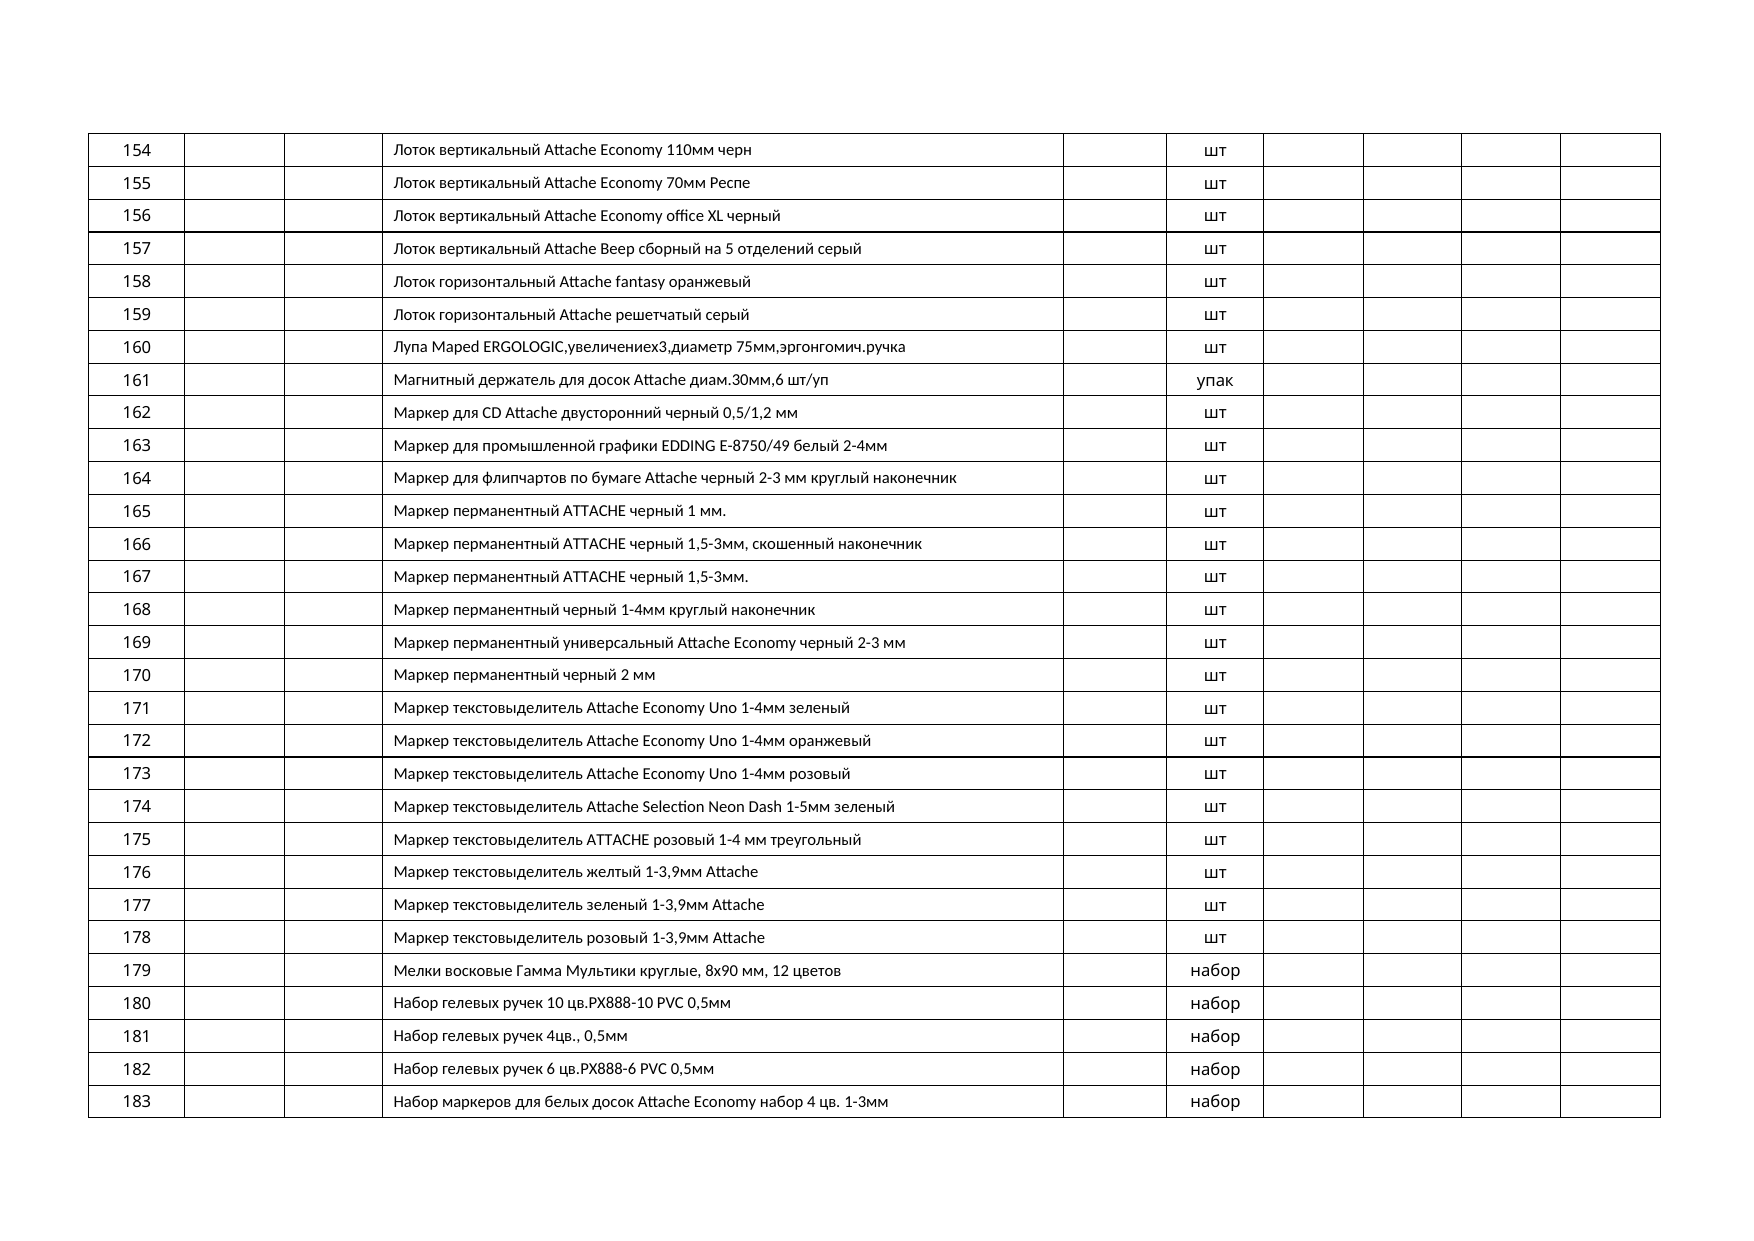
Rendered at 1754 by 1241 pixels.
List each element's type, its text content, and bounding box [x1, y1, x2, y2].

table_cell [1264, 1020, 1363, 1052]
table_cell [1364, 987, 1461, 1019]
table_cell [1561, 396, 1660, 428]
table_cell [1364, 1020, 1461, 1052]
table_cell 172 [89, 725, 184, 756]
table_cell [285, 987, 382, 1019]
table_cell [1561, 823, 1660, 855]
table_cell [185, 429, 284, 461]
table_cell 178 [89, 921, 184, 953]
table_cell 183 [89, 1086, 184, 1117]
table_cell [1264, 692, 1363, 723]
table_cell [285, 134, 382, 166]
table_cell [1064, 758, 1166, 789]
table_cell [185, 200, 284, 231]
table_cell Лоток вертикальный Attache Economy office XL черный [383, 200, 1063, 231]
table_cell [1364, 954, 1461, 986]
table_cell [285, 233, 382, 264]
table_cell [285, 1086, 382, 1117]
table_cell Маркер перманентный ATTACHE черный 1,5-3мм, скошенный наконечник [383, 528, 1063, 559]
table_cell [1064, 265, 1166, 297]
table_cell [1064, 987, 1166, 1019]
table_cell [1364, 331, 1461, 363]
table_cell 165 [89, 495, 184, 527]
table_cell [1364, 593, 1461, 625]
table_cell [285, 889, 382, 920]
table_cell [185, 495, 284, 527]
table_cell [1064, 1086, 1166, 1117]
table_cell [1364, 790, 1461, 822]
table_cell шт [1167, 725, 1263, 756]
table_cell [1462, 495, 1560, 527]
table_cell [1561, 921, 1660, 953]
table_cell шт [1167, 495, 1263, 527]
table_cell Маркер перманентный ATTACHE черный 1 мм. [383, 495, 1063, 527]
table_cell 169 [89, 626, 184, 658]
table_cell [285, 659, 382, 691]
table_cell шт [1167, 265, 1263, 297]
table_cell [1561, 725, 1660, 756]
table_cell Маркер для флипчартов по бумаге Attache черный 2-3 мм круглый наконечник [383, 462, 1063, 494]
table_cell шт [1167, 790, 1263, 822]
table_cell [1462, 758, 1560, 789]
table_cell [185, 758, 284, 789]
table_cell шт [1167, 758, 1263, 789]
table_cell [185, 396, 284, 428]
table_cell Маркер перманентный ATTACHE черный 1,5-3мм. [383, 561, 1063, 592]
table_cell [1462, 889, 1560, 920]
table_cell [1364, 265, 1461, 297]
table_cell [1064, 462, 1166, 494]
table_cell [1462, 1020, 1560, 1052]
table_cell [1462, 167, 1560, 198]
table_cell [1561, 593, 1660, 625]
table_cell [1561, 528, 1660, 559]
table_cell [1561, 1086, 1660, 1117]
table_cell Лоток вертикальный Attache Economy 70мм Респе [383, 167, 1063, 198]
table_cell [185, 856, 284, 888]
table_cell шт [1167, 331, 1263, 363]
table_cell [1264, 790, 1363, 822]
table_cell [1264, 561, 1363, 592]
table_cell [1462, 364, 1560, 395]
table_cell [1561, 987, 1660, 1019]
table_cell [1364, 921, 1461, 953]
table_cell [1264, 856, 1363, 888]
table_cell [285, 495, 382, 527]
table_cell 180 [89, 987, 184, 1019]
table_cell [185, 626, 284, 658]
table_cell Лоток вертикальный Attache Веер сборный на 5 отделений серый [383, 233, 1063, 264]
table_cell [1561, 659, 1660, 691]
table_cell [1364, 233, 1461, 264]
table_cell [1364, 200, 1461, 231]
table_cell [1364, 659, 1461, 691]
table_cell 179 [89, 954, 184, 986]
table_cell набор [1167, 1053, 1263, 1084]
table_cell набор [1167, 1086, 1263, 1117]
table_cell [1462, 462, 1560, 494]
table_cell [185, 331, 284, 363]
table_cell [1561, 1053, 1660, 1084]
table_cell [1064, 134, 1166, 166]
table_cell 162 [89, 396, 184, 428]
table_cell [1462, 396, 1560, 428]
table_cell [185, 528, 284, 559]
table_cell [1364, 889, 1461, 920]
table_cell [1264, 462, 1363, 494]
table_cell Маркер для CD Attache двусторонний черный 0,5/1,2 мм [383, 396, 1063, 428]
table_cell [185, 364, 284, 395]
table_cell [1462, 561, 1560, 592]
table_cell 177 [89, 889, 184, 920]
table_cell [1264, 758, 1363, 789]
table_cell [285, 725, 382, 756]
table_cell [1264, 167, 1363, 198]
table_cell шт [1167, 200, 1263, 231]
table_cell [1364, 167, 1461, 198]
table_cell [1364, 429, 1461, 461]
table_cell [1561, 265, 1660, 297]
table_cell [1561, 954, 1660, 986]
table_cell [185, 823, 284, 855]
table_cell 166 [89, 528, 184, 559]
table_cell [1364, 298, 1461, 330]
table_cell [1561, 200, 1660, 231]
table_cell [185, 1086, 284, 1117]
table_cell [1561, 889, 1660, 920]
table_cell 161 [89, 364, 184, 395]
table_cell [185, 1020, 284, 1052]
table_cell [1064, 396, 1166, 428]
table_cell [285, 528, 382, 559]
table_cell [285, 462, 382, 494]
table_cell [1364, 396, 1461, 428]
table_cell [285, 1020, 382, 1052]
table_cell [1462, 856, 1560, 888]
table_cell [1064, 233, 1166, 264]
table_cell [1561, 331, 1660, 363]
table_cell 181 [89, 1020, 184, 1052]
table_cell [1264, 921, 1363, 953]
table_cell [185, 167, 284, 198]
table_cell 164 [89, 462, 184, 494]
table_cell [1462, 429, 1560, 461]
table_cell [1064, 659, 1166, 691]
table_cell [1462, 823, 1560, 855]
table_cell [285, 561, 382, 592]
table_cell шт [1167, 921, 1263, 953]
table_cell [1462, 1086, 1560, 1117]
table_cell 175 [89, 823, 184, 855]
table_cell [1064, 167, 1166, 198]
table_cell упак [1167, 364, 1263, 395]
table_cell [1364, 626, 1461, 658]
table_cell 171 [89, 692, 184, 723]
table_cell [185, 659, 284, 691]
table_cell шт [1167, 134, 1263, 166]
table_cell [1264, 495, 1363, 527]
table_cell [285, 921, 382, 953]
table_cell [1561, 692, 1660, 723]
table_cell [1561, 134, 1660, 166]
table_cell [1462, 331, 1560, 363]
table_cell 155 [89, 167, 184, 198]
table_cell набор [1167, 954, 1263, 986]
table_cell [1561, 856, 1660, 888]
table_cell [1364, 823, 1461, 855]
table_cell [1064, 1020, 1166, 1052]
table_cell [1462, 987, 1560, 1019]
table_cell Лупа Maped ERGOLOGIC,увеличениех3,диаметр 75мм,эргонгомич.ручка [383, 331, 1063, 363]
table_cell [1064, 921, 1166, 953]
table_cell [1064, 429, 1166, 461]
table_cell [1264, 823, 1363, 855]
table_cell [1064, 954, 1166, 986]
table_cell [1364, 134, 1461, 166]
table_cell [1264, 987, 1363, 1019]
table_cell [285, 856, 382, 888]
table_cell [285, 758, 382, 789]
table_cell 176 [89, 856, 184, 888]
table_cell шт [1167, 528, 1263, 559]
table_cell [185, 298, 284, 330]
table_cell Маркер текстовыделитель желтый 1-3,9мм Attache [383, 856, 1063, 888]
table_cell Маркер для промышленной графики EDDING E-8750/49 белый 2-4мм [383, 429, 1063, 461]
table_cell [285, 790, 382, 822]
table_cell [185, 987, 284, 1019]
table_cell [1264, 593, 1363, 625]
table_cell 157 [89, 233, 184, 264]
table_cell [285, 265, 382, 297]
table_cell 174 [89, 790, 184, 822]
table_cell [285, 823, 382, 855]
table_cell [1064, 528, 1166, 559]
table_cell [1064, 331, 1166, 363]
table_cell [1264, 954, 1363, 986]
table_cell [1462, 1053, 1560, 1084]
table_cell [1064, 889, 1166, 920]
table_cell 156 [89, 200, 184, 231]
table_cell 168 [89, 593, 184, 625]
table_cell [285, 954, 382, 986]
table_cell Маркер текстовыделитель Attache Economy Uno 1-4мм зеленый [383, 692, 1063, 723]
table_cell [1264, 298, 1363, 330]
table_cell [1264, 364, 1363, 395]
table_cell [1364, 528, 1461, 559]
table_cell [1561, 790, 1660, 822]
table_cell Маркер перманентный черный 1-4мм круглый наконечник [383, 593, 1063, 625]
table_cell [1264, 265, 1363, 297]
table_cell [1364, 856, 1461, 888]
table_cell [1064, 495, 1166, 527]
table_cell [1264, 200, 1363, 231]
table_cell [185, 233, 284, 264]
table_cell [1264, 528, 1363, 559]
table_cell [285, 396, 382, 428]
table_cell шт [1167, 593, 1263, 625]
table_cell [1264, 396, 1363, 428]
table_cell [285, 167, 382, 198]
table_cell [1064, 200, 1166, 231]
table_cell шт [1167, 856, 1263, 888]
table_cell [1462, 626, 1560, 658]
table_cell [1264, 1053, 1363, 1084]
table_cell [1561, 1020, 1660, 1052]
table_cell [1064, 856, 1166, 888]
table_cell [185, 462, 284, 494]
table_cell [1462, 265, 1560, 297]
table_cell Набор гелевых ручек 10 цв.PX888-10 PVC 0,5мм [383, 987, 1063, 1019]
table_cell шт [1167, 298, 1263, 330]
table_cell набор [1167, 1020, 1263, 1052]
table_cell [1561, 233, 1660, 264]
table_cell Маркер текстовыделитель Attache Economy Uno 1-4мм розовый [383, 758, 1063, 789]
table_cell Лоток горизонтальный Attache решетчатый серый [383, 298, 1063, 330]
table_cell 159 [89, 298, 184, 330]
table_cell 158 [89, 265, 184, 297]
table_cell [1064, 692, 1166, 723]
table_cell [285, 331, 382, 363]
table_cell [1462, 233, 1560, 264]
table_cell [1364, 758, 1461, 789]
table_cell Маркер текстовыделитель ATTACHE розовый 1-4 мм треугольный [383, 823, 1063, 855]
table_cell [185, 790, 284, 822]
table_cell [285, 626, 382, 658]
table_cell Маркер текстовыделитель розовый 1-3,9мм Attache [383, 921, 1063, 953]
table_cell [1561, 561, 1660, 592]
table_cell [1264, 659, 1363, 691]
table_cell [1264, 626, 1363, 658]
table_cell [285, 692, 382, 723]
table_cell [1064, 364, 1166, 395]
table_cell Маркер текстовыделитель зеленый 1-3,9мм Attache [383, 889, 1063, 920]
table_cell [1462, 725, 1560, 756]
table_cell [1364, 364, 1461, 395]
table_cell [1561, 462, 1660, 494]
table_cell [1462, 298, 1560, 330]
table_cell шт [1167, 396, 1263, 428]
table_cell [185, 1053, 284, 1084]
table_cell Мелки восковые Гамма Мультики круглые, 8x90 мм, 12 цветов [383, 954, 1063, 986]
table_cell 173 [89, 758, 184, 789]
table_cell шт [1167, 167, 1263, 198]
table_cell [185, 921, 284, 953]
table_cell [185, 725, 284, 756]
table_cell Маркер перманентный универсальный Attache Economy черный 2-3 мм [383, 626, 1063, 658]
table_cell [1462, 954, 1560, 986]
table_cell [285, 429, 382, 461]
table_cell шт [1167, 626, 1263, 658]
table_cell Маркер текстовыделитель Attache Economy Uno 1-4мм оранжевый [383, 725, 1063, 756]
table_cell [1264, 889, 1363, 920]
table_cell [1561, 758, 1660, 789]
table_cell [1364, 1086, 1461, 1117]
table_cell шт [1167, 429, 1263, 461]
table_cell [1064, 626, 1166, 658]
table_cell [1561, 429, 1660, 461]
table_cell Лоток горизонтальный Attache fantasy оранжевый [383, 265, 1063, 297]
table_cell [1064, 298, 1166, 330]
table_cell [285, 298, 382, 330]
table_cell [185, 561, 284, 592]
table_cell [1462, 659, 1560, 691]
table_cell [1064, 1053, 1166, 1084]
table_cell [185, 889, 284, 920]
table_cell [1364, 495, 1461, 527]
table_cell Магнитный держатель для досок Attache диам.30мм,6 шт/уп [383, 364, 1063, 395]
table_cell [1364, 725, 1461, 756]
table_cell [1462, 790, 1560, 822]
table_cell [1064, 790, 1166, 822]
table_cell шт [1167, 659, 1263, 691]
table_cell шт [1167, 561, 1263, 592]
table_cell [285, 593, 382, 625]
table_cell [1264, 725, 1363, 756]
table_cell [1264, 134, 1363, 166]
table_cell [285, 364, 382, 395]
table_cell [1561, 167, 1660, 198]
table_cell [1561, 298, 1660, 330]
table_cell шт [1167, 692, 1263, 723]
table_cell [1064, 823, 1166, 855]
table_cell [1264, 233, 1363, 264]
table_cell Маркер текстовыделитель Attache Selection Neon Dash 1-5мм зеленый [383, 790, 1063, 822]
table_cell [185, 954, 284, 986]
table_cell [1561, 626, 1660, 658]
table_cell [185, 692, 284, 723]
table_cell шт [1167, 233, 1263, 264]
table_cell [1264, 1086, 1363, 1117]
table_cell 182 [89, 1053, 184, 1084]
table_cell 154 [89, 134, 184, 166]
table_cell [1462, 593, 1560, 625]
table_cell Набор гелевых ручек 4цв., 0,5мм [383, 1020, 1063, 1052]
table_cell шт [1167, 462, 1263, 494]
table_cell Набор гелевых ручек 6 цв.PX888-6 PVC 0,5мм [383, 1053, 1063, 1084]
table_cell [185, 265, 284, 297]
table_cell [1462, 921, 1560, 953]
table_cell [1561, 495, 1660, 527]
table_cell [1364, 462, 1461, 494]
table_cell шт [1167, 823, 1263, 855]
table_cell [1264, 331, 1363, 363]
table_cell [1462, 134, 1560, 166]
table_cell [1064, 725, 1166, 756]
table_cell [185, 593, 284, 625]
table_cell [1364, 1053, 1461, 1084]
table_cell [1264, 429, 1363, 461]
table_cell [1561, 364, 1660, 395]
table_cell [1064, 593, 1166, 625]
table_cell [1462, 692, 1560, 723]
table_cell [285, 1053, 382, 1084]
table_cell 170 [89, 659, 184, 691]
table_cell [285, 200, 382, 231]
table_cell [1364, 692, 1461, 723]
table_cell [1462, 200, 1560, 231]
table_cell Маркер перманентный черный 2 мм [383, 659, 1063, 691]
table_cell шт [1167, 889, 1263, 920]
table_cell [1064, 561, 1166, 592]
table_cell [1364, 561, 1461, 592]
table_cell [1462, 528, 1560, 559]
table_cell Набор маркеров для белых досок Attache Economy набор 4 цв. 1-3мм [383, 1086, 1063, 1117]
table_cell [185, 134, 284, 166]
table_cell 160 [89, 331, 184, 363]
table_cell 167 [89, 561, 184, 592]
table_cell набор [1167, 987, 1263, 1019]
table_cell Лоток вертикальный Attache Economy 110мм черн [383, 134, 1063, 166]
table_cell 163 [89, 429, 184, 461]
